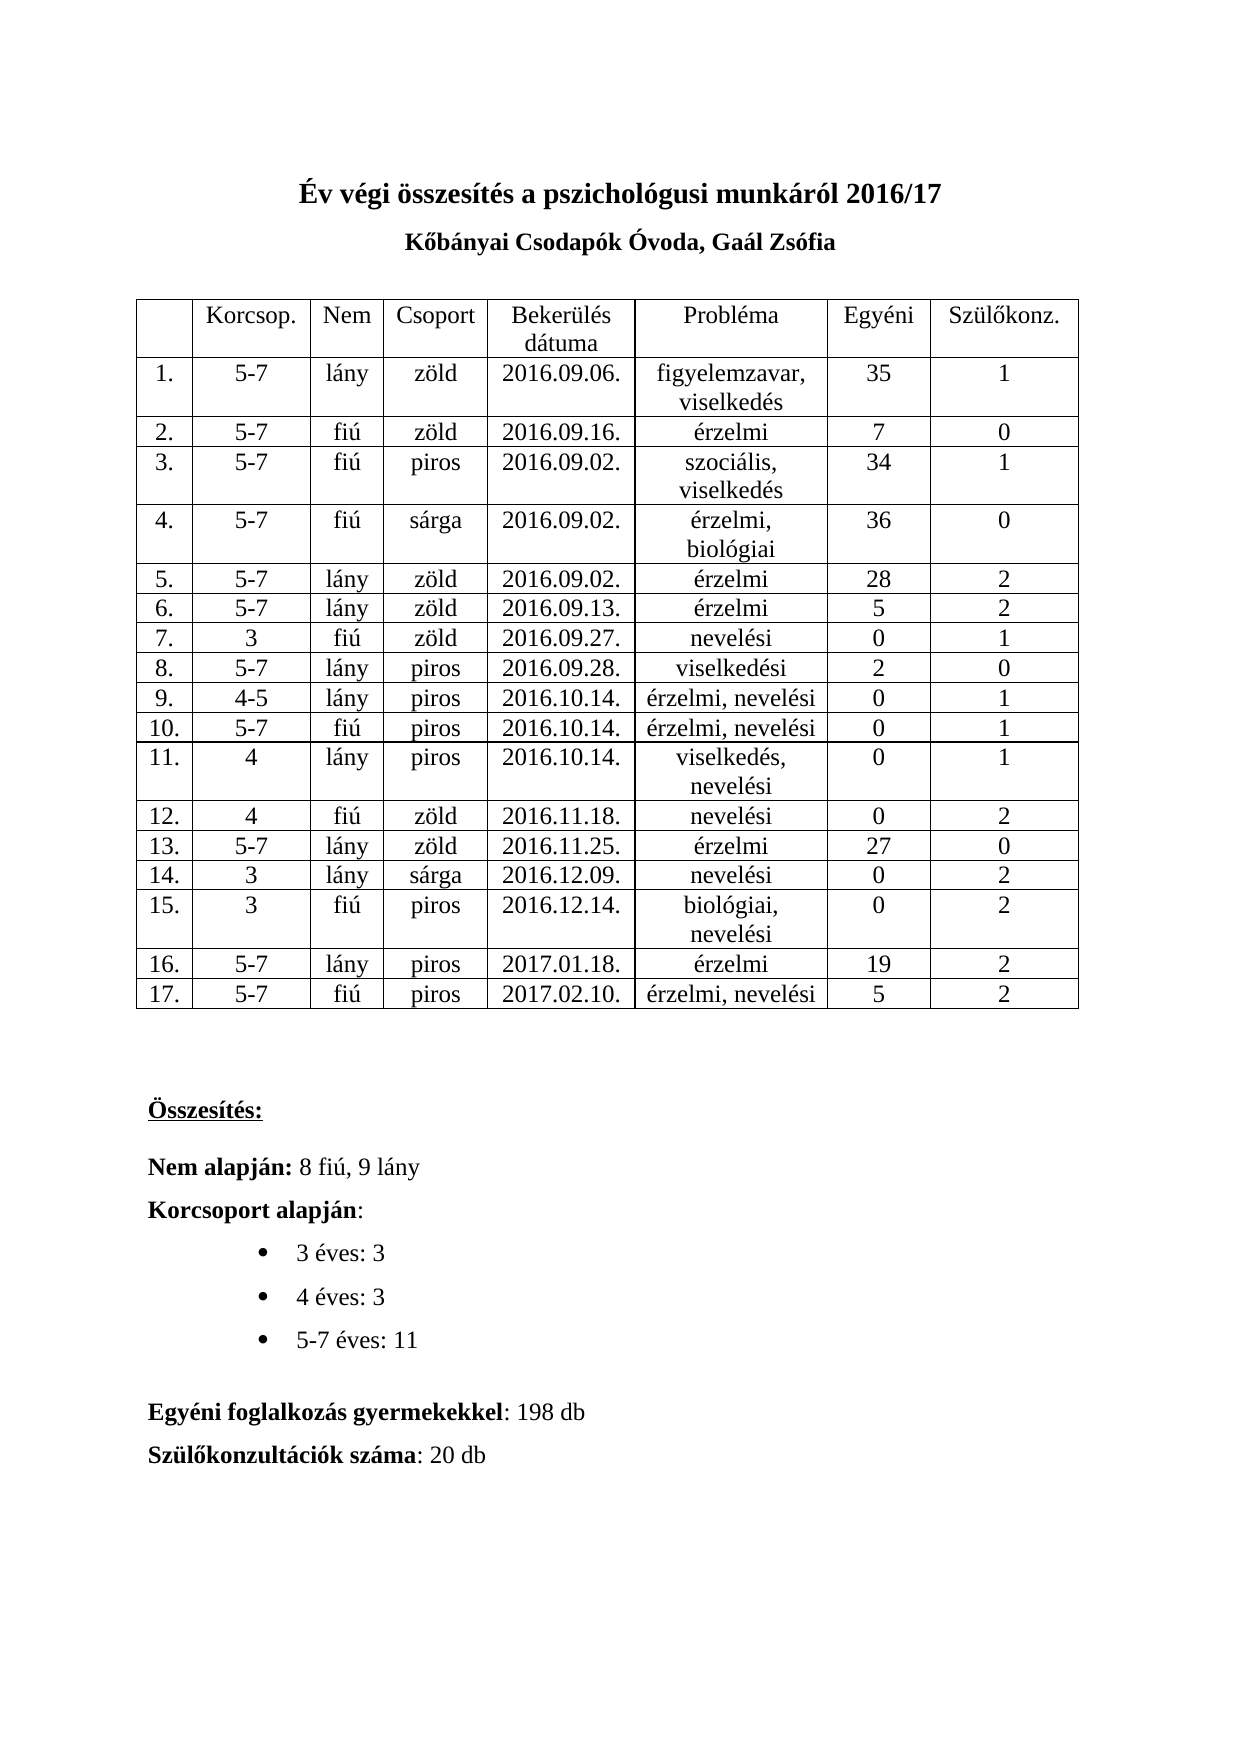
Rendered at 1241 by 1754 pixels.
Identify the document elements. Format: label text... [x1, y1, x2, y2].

table_cell 5-7 [193, 831, 310, 859]
table_cell 0 [828, 890, 930, 948]
table_cell 16. [137, 949, 192, 978]
table_cell érzelmi [636, 417, 827, 446]
table_cell 14. [137, 861, 192, 889]
table_cell 0 [828, 683, 930, 712]
table_cell érzelmi, biológiai [636, 505, 827, 563]
table_cell zöld [384, 358, 487, 416]
table_cell 9. [137, 683, 192, 712]
table_header Egyéni [828, 300, 930, 357]
table_cell 5 [828, 979, 930, 1007]
table_cell 1 [931, 358, 1078, 416]
table_cell nevelési [636, 623, 827, 652]
table_cell 3. [137, 447, 192, 504]
table_cell 19 [828, 949, 930, 978]
table_cell lány [311, 683, 383, 712]
table_cell 17. [137, 979, 192, 1007]
text Szülőkonzultációk száma: 20 db [148, 1440, 1092, 1468]
table_cell 34 [828, 447, 930, 504]
text Nem alapján: 8 fiú, 9 lány [148, 1152, 1092, 1181]
table_cell 0 [828, 801, 930, 830]
table_cell 0 [828, 743, 930, 800]
table_cell 5. [137, 564, 192, 592]
table_cell 2017.01.18. [488, 949, 634, 978]
table_cell piros [384, 653, 487, 682]
table_cell 1 [931, 713, 1078, 741]
table_cell nevelési [636, 801, 827, 830]
table_cell 1. [137, 358, 192, 416]
text Egyéni foglalkozás gyermekekkel: 198 db [148, 1397, 1092, 1425]
table_cell 5-7 [193, 713, 310, 741]
table_header [137, 300, 192, 357]
table_cell 1 [931, 623, 1078, 652]
table_cell 2 [931, 949, 1078, 978]
table_cell viselkedés, nevelési [636, 743, 827, 800]
table_cell 2016.10.14. [488, 683, 634, 712]
table_cell 5-7 [193, 447, 310, 504]
table_cell érzelmi [636, 831, 827, 859]
table_cell viselkedési [636, 653, 827, 682]
table_cell nevelési [636, 861, 827, 889]
table_cell 0 [931, 505, 1078, 563]
table_cell 36 [828, 505, 930, 563]
table_cell 2016.11.25. [488, 831, 634, 859]
table_cell 1 [931, 683, 1078, 712]
table_cell 3 [193, 890, 310, 948]
table_cell 0 [828, 713, 930, 741]
table_cell 10. [137, 713, 192, 741]
table_cell lány [311, 564, 383, 592]
table_cell biológiai, nevelési [636, 890, 827, 948]
list 5-7 éves: 11 [258, 1325, 1092, 1353]
table_cell 4 [193, 743, 310, 800]
table_header Nem [311, 300, 383, 357]
table_cell zöld [384, 594, 487, 622]
table_cell 4-5 [193, 683, 310, 712]
table_cell zöld [384, 801, 487, 830]
table_cell 7 [828, 417, 930, 446]
table_cell 2016.10.14. [488, 743, 634, 800]
table_cell 2016.09.02. [488, 564, 634, 592]
table_cell 12. [137, 801, 192, 830]
table_header Probléma [636, 300, 827, 357]
table_cell szociális, viselkedés [636, 447, 827, 504]
table_cell lány [311, 831, 383, 859]
table_header Bekerülés dátuma [488, 300, 634, 357]
table_cell 2016.09.13. [488, 594, 634, 622]
table_cell 5-7 [193, 653, 310, 682]
table_cell fiú [311, 417, 383, 446]
table_cell 11. [137, 743, 192, 800]
table_cell fiú [311, 447, 383, 504]
table_cell 2017.02.10. [488, 979, 634, 1007]
table_cell fiú [311, 505, 383, 563]
table_cell 2016.09.28. [488, 653, 634, 682]
table_cell zöld [384, 417, 487, 446]
table_cell 2016.12.14. [488, 890, 634, 948]
table_cell 0 [931, 653, 1078, 682]
list 4 éves: 3 [258, 1282, 1092, 1310]
table_cell érzelmi [636, 564, 827, 592]
table_cell lány [311, 743, 383, 800]
table_cell 5-7 [193, 505, 310, 563]
table_cell 4 [193, 801, 310, 830]
table_cell 27 [828, 831, 930, 859]
table_cell érzelmi [636, 949, 827, 978]
table_cell 2 [931, 890, 1078, 948]
table_cell 5-7 [193, 417, 310, 446]
table_cell fiú [311, 979, 383, 1007]
table_cell figyelemzavar, viselkedés [636, 358, 827, 416]
table_cell 35 [828, 358, 930, 416]
table_cell zöld [384, 564, 487, 592]
text Korcsoport alapján: [148, 1195, 1092, 1224]
table_cell 2016.09.06. [488, 358, 634, 416]
table_cell 2016.09.16. [488, 417, 634, 446]
table_cell fiú [311, 801, 383, 830]
table_cell 1 [931, 447, 1078, 504]
table_cell 4. [137, 505, 192, 563]
table_cell 1 [931, 743, 1078, 800]
table_cell 3 [193, 861, 310, 889]
table_cell 2016.09.27. [488, 623, 634, 652]
table_cell 0 [828, 861, 930, 889]
table_cell 28 [828, 564, 930, 592]
table_cell lány [311, 358, 383, 416]
table_cell piros [384, 890, 487, 948]
table_cell lány [311, 594, 383, 622]
table_cell 0 [931, 417, 1078, 446]
text Év végi összesítés a pszichológusi munkáról 2016/17 [148, 176, 1092, 210]
table_cell zöld [384, 831, 487, 859]
table_cell 2 [931, 594, 1078, 622]
table_cell 5 [828, 594, 930, 622]
table_cell 2 [931, 861, 1078, 889]
table_cell 2 [931, 801, 1078, 830]
table_cell piros [384, 683, 487, 712]
table_cell sárga [384, 861, 487, 889]
table_cell lány [311, 653, 383, 682]
table_cell piros [384, 447, 487, 504]
text Összesítés: [148, 1095, 1092, 1123]
table_header Csoport [384, 300, 487, 357]
table_cell 2 [931, 564, 1078, 592]
table_cell 2016.10.14. [488, 713, 634, 741]
table_cell sárga [384, 505, 487, 563]
table_cell 6. [137, 594, 192, 622]
table_cell 2016.12.09. [488, 861, 634, 889]
table_cell érzelmi, nevelési [636, 713, 827, 741]
table_cell 0 [828, 623, 930, 652]
list 3 éves: 3 [258, 1238, 1092, 1267]
table_cell 0 [931, 831, 1078, 859]
table_cell zöld [384, 623, 487, 652]
table_cell piros [384, 949, 487, 978]
table_cell 15. [137, 890, 192, 948]
table_cell lány [311, 949, 383, 978]
table_cell érzelmi [636, 594, 827, 622]
table_cell 2. [137, 417, 192, 446]
table_cell piros [384, 979, 487, 1007]
table_cell piros [384, 713, 487, 741]
table_cell 7. [137, 623, 192, 652]
table_cell 8. [137, 653, 192, 682]
table_cell piros [384, 743, 487, 800]
table_cell 2016.09.02. [488, 447, 634, 504]
table_cell fiú [311, 890, 383, 948]
table_cell 5-7 [193, 979, 310, 1007]
table_cell lány [311, 861, 383, 889]
table_cell 5-7 [193, 594, 310, 622]
table_header Szülőkonz. [931, 300, 1078, 357]
table_cell 5-7 [193, 358, 310, 416]
table_cell 2 [828, 653, 930, 682]
table_header Korcsop. [193, 300, 310, 357]
table_cell 2016.09.02. [488, 505, 634, 563]
text Kőbányai Csodapók Óvoda, Gaál Zsófia [148, 227, 1092, 256]
table_cell érzelmi, nevelési [636, 683, 827, 712]
table_cell fiú [311, 713, 383, 741]
table_cell fiú [311, 623, 383, 652]
table_cell 5-7 [193, 949, 310, 978]
table_cell érzelmi, nevelési [636, 979, 827, 1007]
table_cell 5-7 [193, 564, 310, 592]
table_cell 3 [193, 623, 310, 652]
table_cell 2 [931, 979, 1078, 1007]
table_cell 2016.11.18. [488, 801, 634, 830]
table_cell 13. [137, 831, 192, 859]
